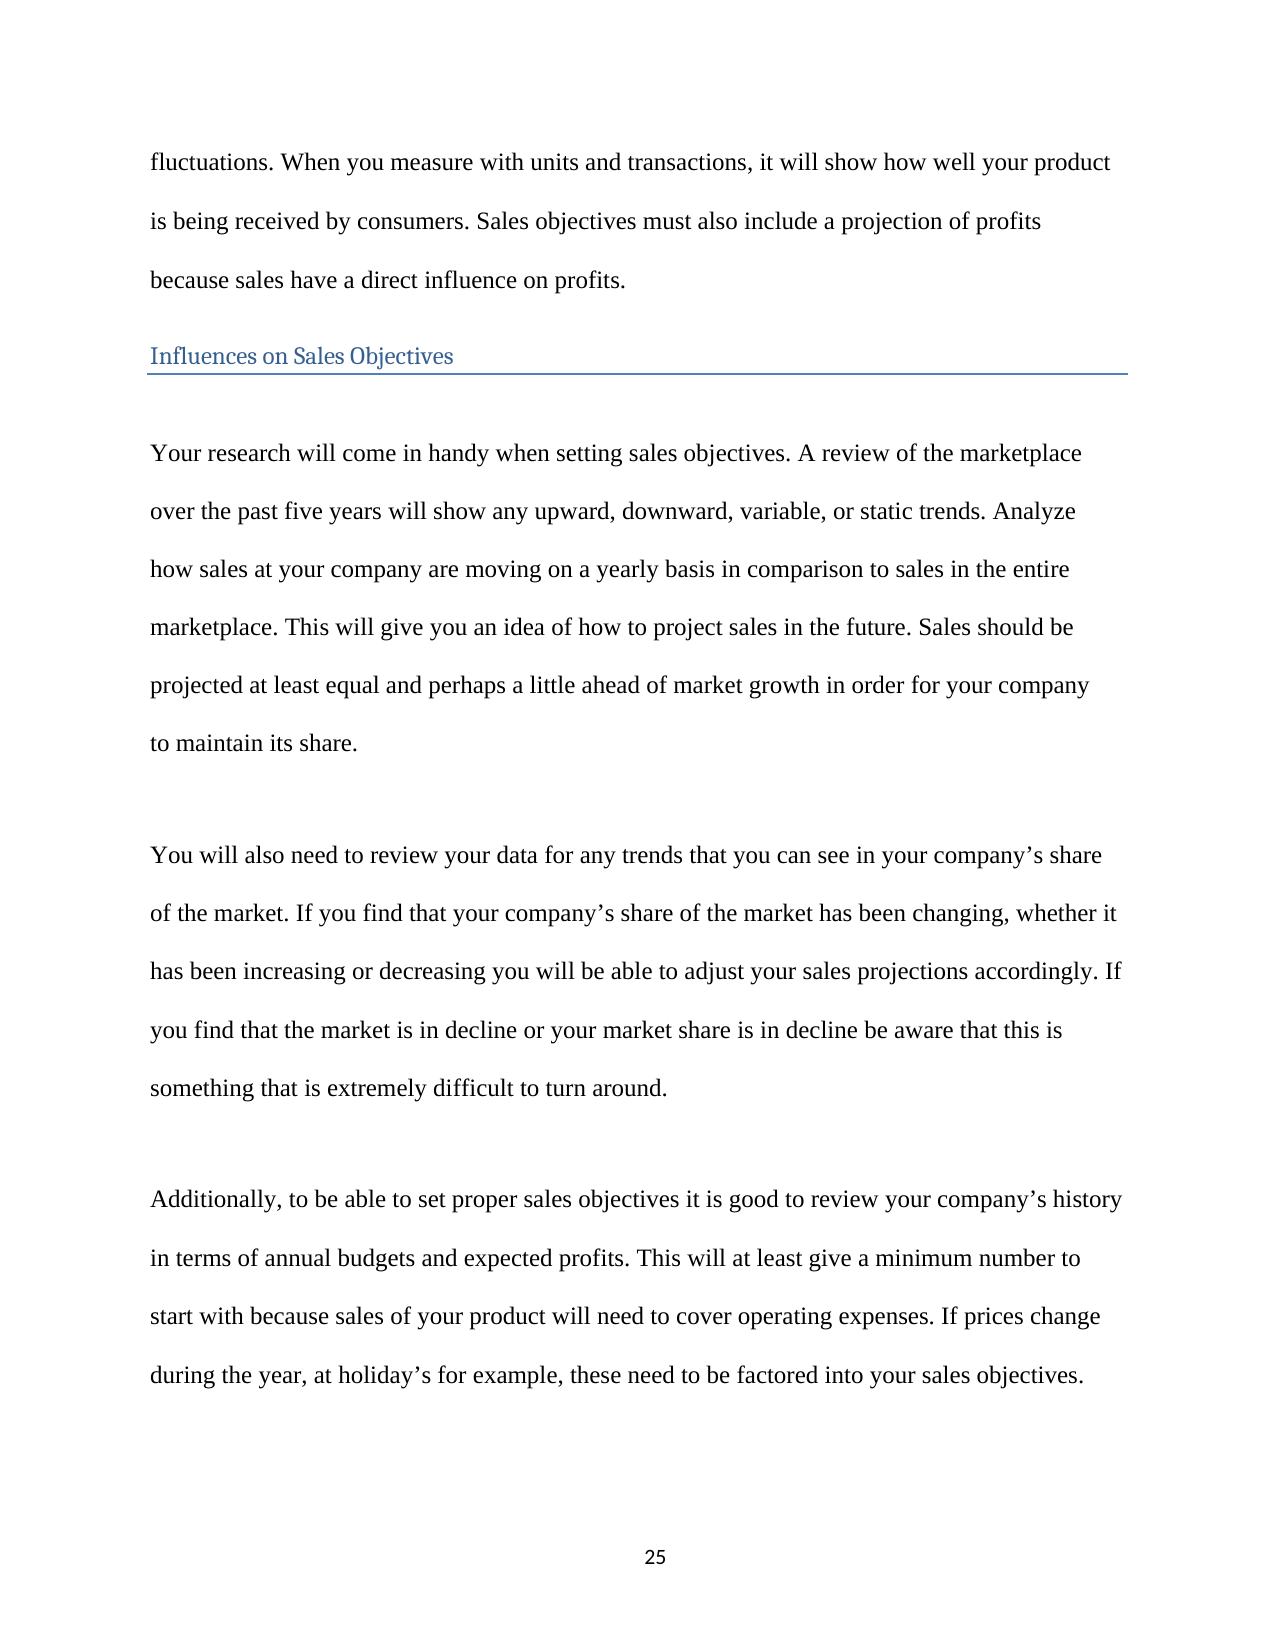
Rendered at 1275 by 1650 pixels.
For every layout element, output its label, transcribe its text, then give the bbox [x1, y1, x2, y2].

text Influences on Sales Objectives [150, 342, 1125, 371]
text fluctuations. When you measure with units and transactions, it will show how well your product is being received by consumers. Sales objectives must also include a projection of profits because sales have a direct influence on profits. [150, 147, 1117, 294]
text Your research will come in handy when setting sales objectives. A review of the marketplace over the past five years will show any upward, downward, variable, or static trends. Analyze how sales at your company are moving on a yearly basis in comparison to sales in the entire marketplace. This will give you an idea of how to project sales in the future. Sales should be projected at least equal and perhaps a little ahead of market growth in order for your company to maintain its share. [150, 438, 1114, 757]
text Additionally, to be able to set proper sales objectives it is good to review your company’s history in terms of annual budgets and expected profits. This will at least give a minimum number to start with because sales of your product will need to cover operating expenses. If prices change during the year, at holiday’s for example, these need to be factored into your sales objectives. [150, 1184, 1123, 1389]
text 25 [150, 1543, 1160, 1569]
text You will also need to review your data for any trends that you can see in your company’s share of the market. If you find that your company’s share of the market has been changing, whether it has been increasing or decreasing you will be able to adjust your sales projections accordingly. If you find that the market is in decline or your market share is in decline be aware that this is something that is extremely difficult to turn around. [150, 840, 1123, 1102]
